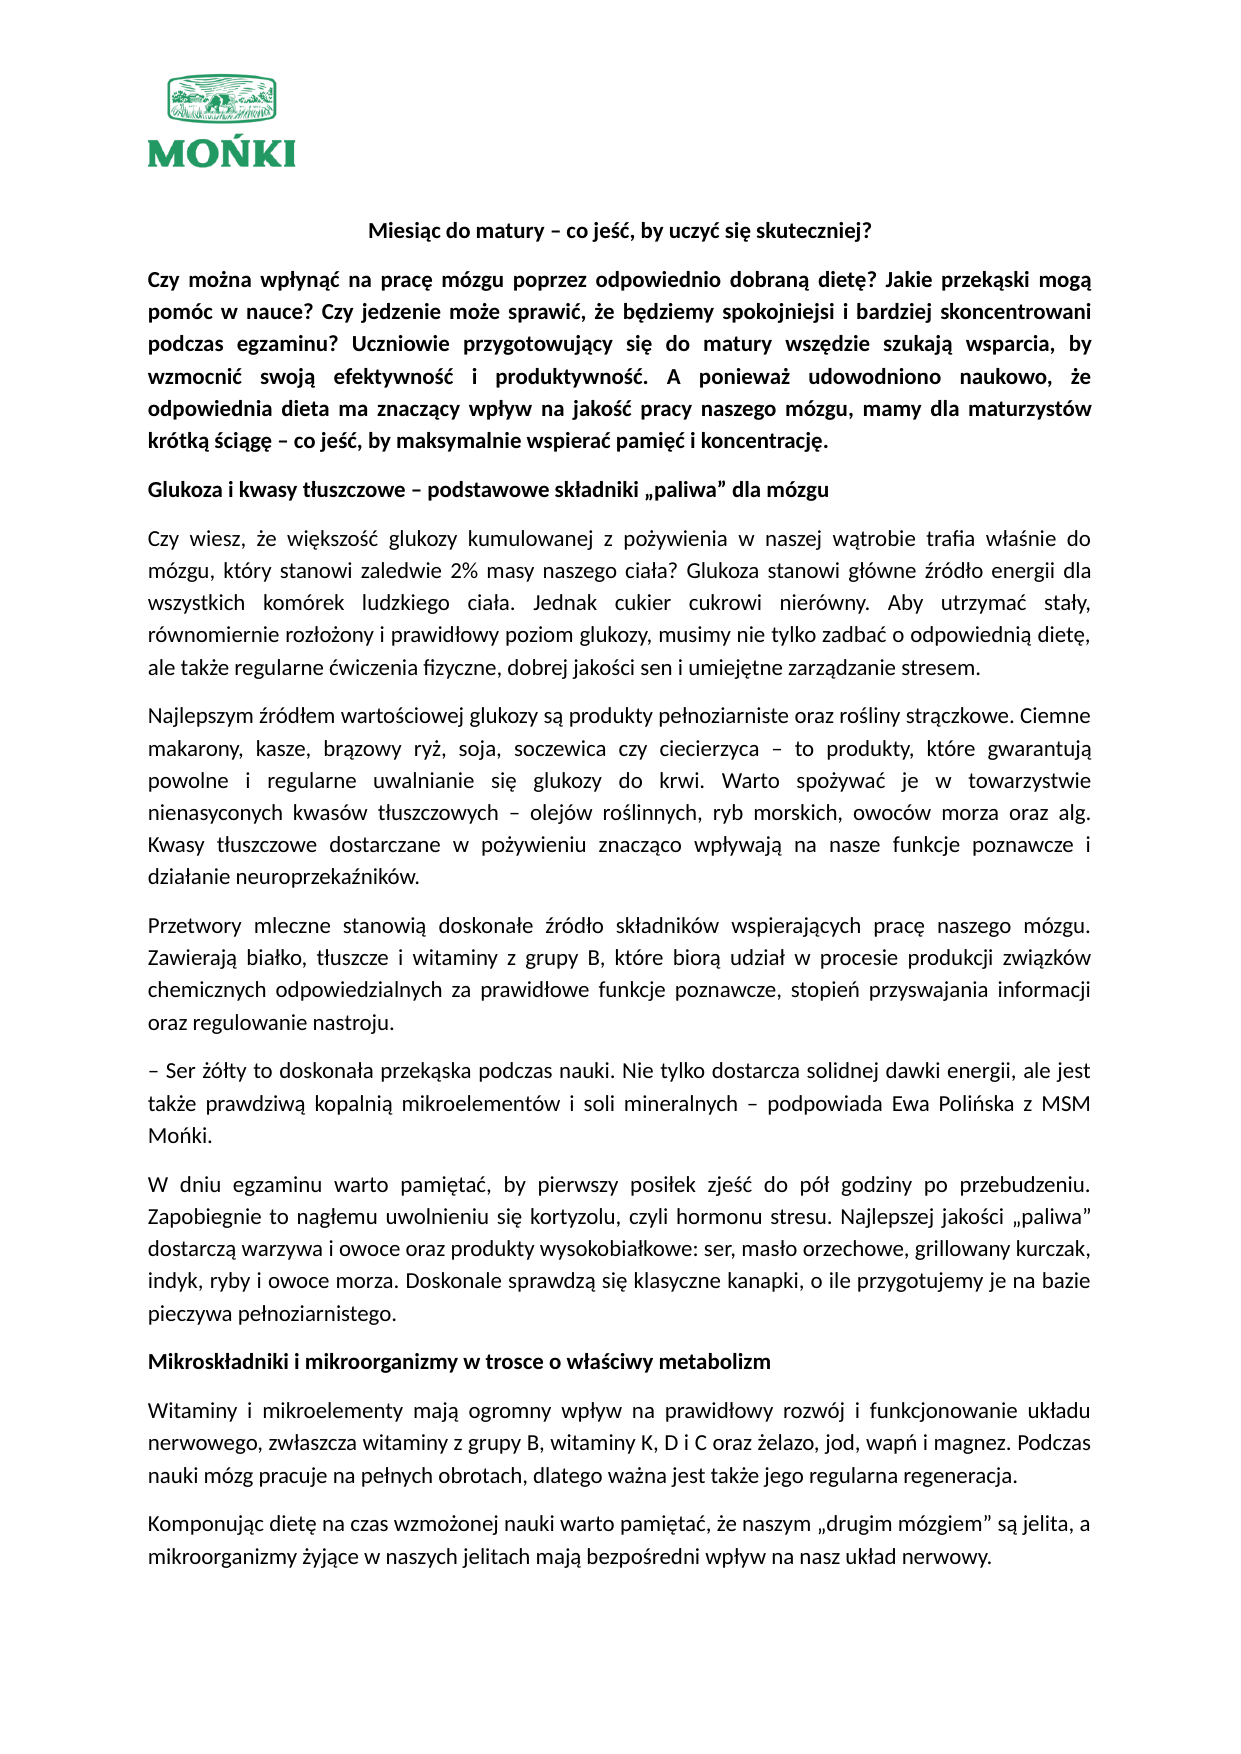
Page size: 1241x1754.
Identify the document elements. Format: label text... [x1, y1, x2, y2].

text Witaminy i mikroelementy mają ogromny wpływ na prawidłowy rozwój i funkcjonowanie układu nerwowego, zwłaszcza witaminy z grupy B, witaminy K, D i C oraz żelazo, jod, wapń i magnez. Podczas nauki mózg pracuje na pełnych obrotach, dlatego ważna jest także jego regularna regeneracja. [148, 1396, 1093, 1489]
text Najlepszym źródłem wartościowej glukozy są produkty pełnoziarniste oraz rośliny strączkowe. Ciemne makarony, kasze, brązowy ryż, soja, soczewica czy ciecierzyca – to produkty, które gwarantują powolne i regularne uwalnianie się glukozy do krwi. Warto spożywać je w towarzystwie nienasyconych kwasów tłuszczowych – olejów roślinnych, ryb morskich, owoców morza oraz alg. Kwasy tłuszczowe dostarczane w pożywieniu znacząco wpływają na nasze funkcje poznawcze i działanie neuroprzekaźników. [148, 701, 1093, 890]
text Komponując dietę na czas wzmożonej nauki warto pamiętać, że naszym „drugim mózgiem” są jelita, a mikroorganizmy żyjące w naszych jelitach mają bezpośredni wpływ na nasz układ nerwowy. [148, 1509, 1093, 1570]
text – Ser żółty to doskonała przekąska podczas nauki. Nie tylko dostarcza solidnej dawki energii, ale jest także prawdziwą kopalnią mikroelementów i soli mineralnych – podpowiada Ewa Polińska z MSM Mońki. [148, 1057, 1093, 1149]
text Czy wiesz, że większość glukozy kumulowanej z pożywienia w naszej wątrobie trafia właśnie do mózgu, który stanowi zaledwie 2% masy naszego ciała? Glukoza stanowi główne źródło energii dla wszystkich komórek ludzkiego ciała. Jednak cukier cukrowi nierówny. Aby utrzymać stały, równomiernie rozłożony i prawidłowy poziom glukozy, musimy nie tylko zadbać o odpowiednią dietę, ale także regularne ćwiczenia fizyczne, dobrej jakości sen i umiejętne zarządzanie stresem. [148, 524, 1093, 681]
text Przetwory mleczne stanowią doskonałe źródło składników wspierających pracę naszego mózgu. Zawierają białko, tłuszcze i witaminy z grupy B, które biorą udział w procesie produkcji związków chemicznych odpowiedzialnych za prawidłowe funkcje poznawcze, stopień przyswajania informacji oraz regulowanie nastroju. [148, 911, 1093, 1036]
text Glukoza i kwasy tłuszczowe – podstawowe składniki „paliwa” dla mózgu [148, 475, 1093, 503]
text Czy można wpłynąć na pracę mózgu poprzez odpowiednio dobraną dietę? Jakie przekąski mogą pomóc w nauce? Czy jedzenie może sprawić, że będziemy spokojniejsi i bardziej skoncentrowani podczas egzaminu? Uczniowie przygotowujący się do matury wszędzie szukają wsparcia, by wzmocnić swoją efektywność i produktywność. A ponieważ udowodniono naukowo, że odpowiednia dieta ma znaczący wpływ na jakość pracy naszego mózgu, mamy dla maturzystów krótką ściągę – co jeść, by maksymalnie wspierać pamięć i koncentrację. [148, 265, 1093, 454]
text W dniu egzaminu warto pamiętać, by pierwszy posiłek zjeść do pół godziny po przebudzeniu. Zapobiegnie to nagłemu uwolnieniu się kortyzolu, czyli hormonu stresu. Najlepszej jakości „paliwa” dostarczą warzywa i owoce oraz produkty wysokobiałkowe: ser, masło orzechowe, grillowany kurczak, indyk, ryby i owoce morza. Doskonale sprawdzą się klasyczne kanapki, o ile przygotujemy je na bazie pieczywa pełnoziarnistego. [148, 1170, 1093, 1327]
text Mikroskładniki i mikroorganizmy w trosce o właściwy metabolizm [148, 1347, 1093, 1376]
picture [147, 73, 296, 168]
text Miesiąc do matury – co jeść, by uczyć się skuteczniej? [148, 216, 1093, 244]
